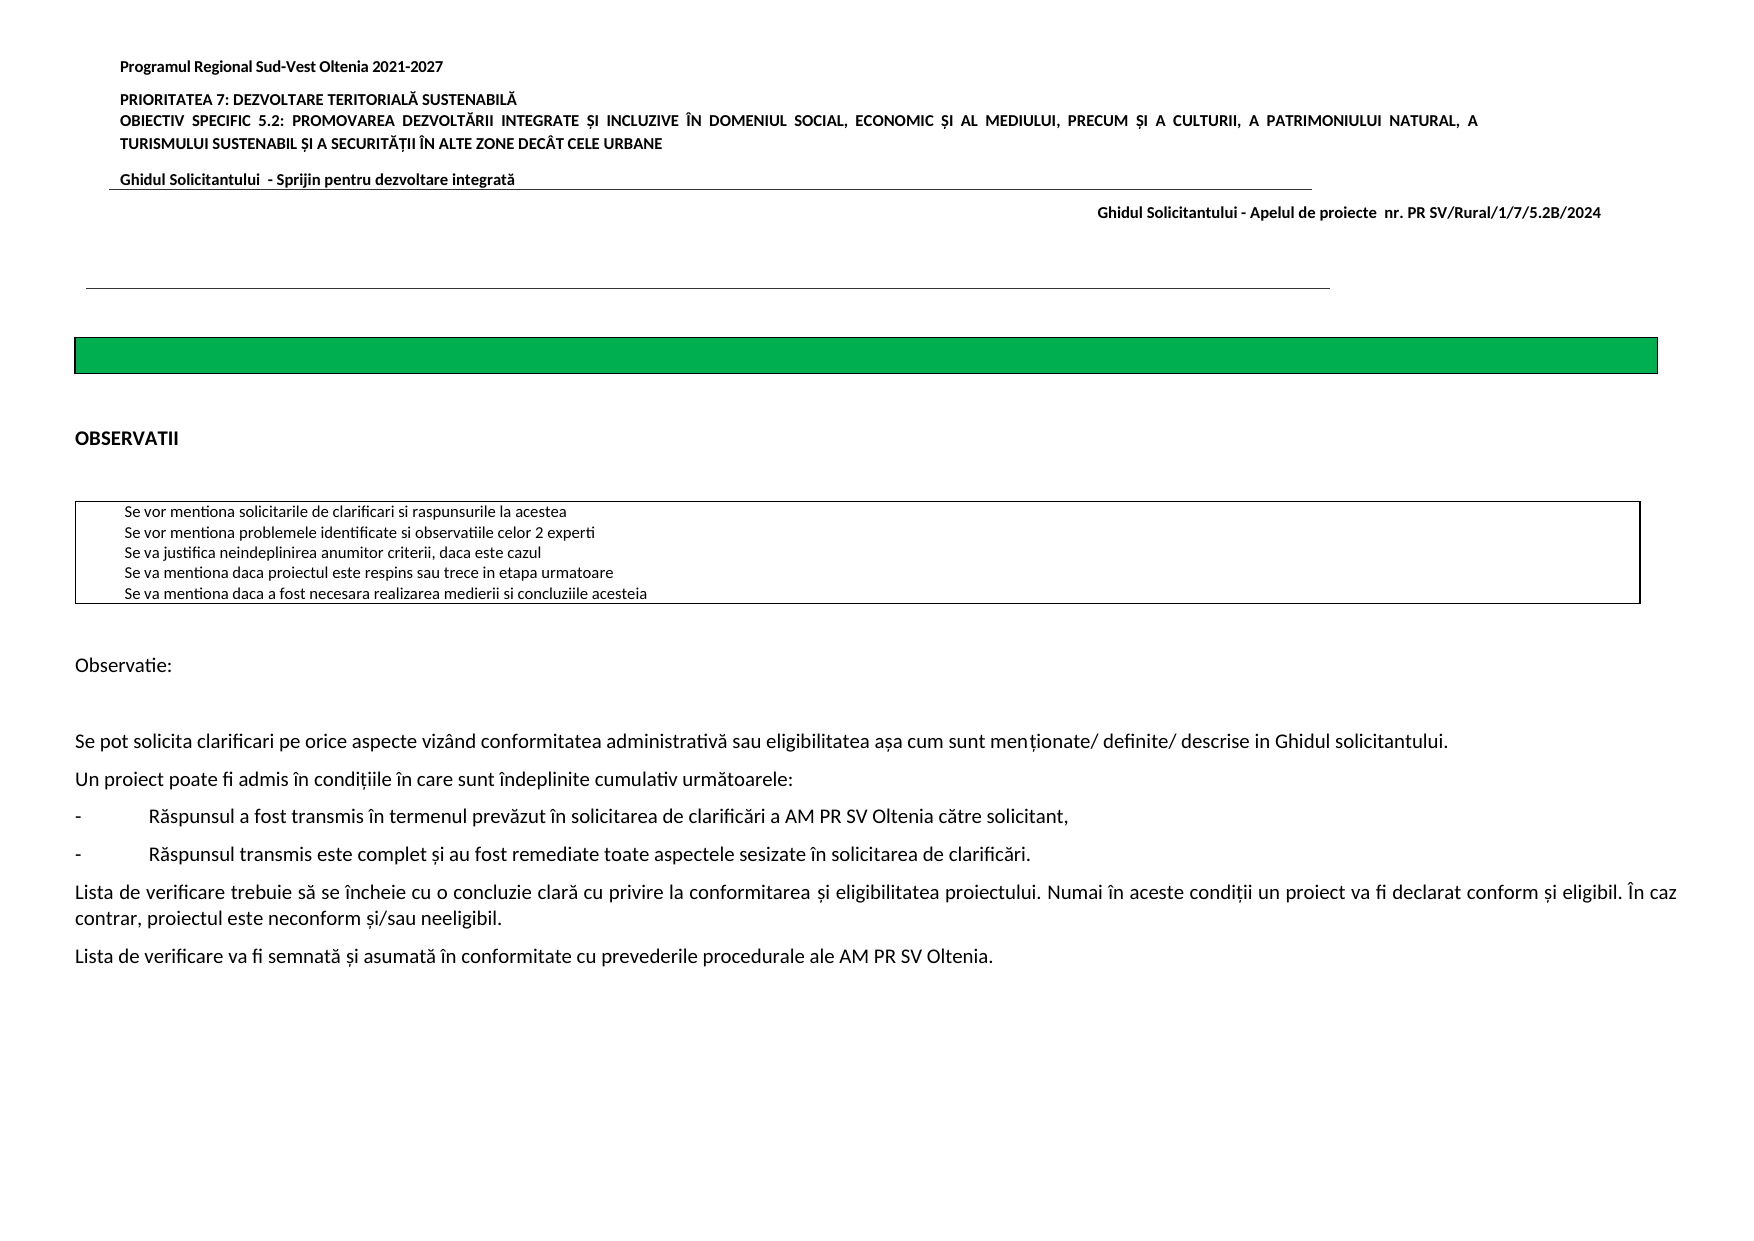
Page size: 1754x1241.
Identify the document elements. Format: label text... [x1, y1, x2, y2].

text Lista de verificare va fi semnată şi asumată în conformitate cu prevederile procedurale ale AM PR SV Oltenia. [75, 943, 1679, 968]
text Observatie: [75, 652, 1679, 677]
text - Răspunsul transmis este complet și au fost remediate toate aspectele sesizate în solicitarea de clarificări. [75, 842, 1679, 867]
text Se pot solicita clarificari pe orice aspecte vizând conformitatea administrativă sau eligibilitatea așa cum sunt menţionate/ definite/ descrise in Ghidul solicitantului. [75, 728, 1679, 753]
text OBSERVATII [75, 425, 1679, 450]
text Un proiect poate fi admis în condițiile în care sunt îndeplinite cumulativ următoarele: [75, 766, 1679, 791]
text - Răspunsul a fost transmis în termenul prevăzut în solicitarea de clarificări a AM PR SV Oltenia către solicitant, [75, 804, 1679, 829]
text Lista de verificare trebuie să se încheie cu o concluzie clară cu privire la conformitarea şi eligibilitatea proiectului. Numai în aceste condiții un proiect va fi declarat conform și eligibil. În caz contrar, proiectul este neconform şi/sau neeligibil. [75, 879, 1679, 930]
table_header Se vor mentiona solicitarile de clarificari si raspunsurile la acestea Se vor mentiona problemele identificate si observatiile celor 2 experti Se va justifica neindeplinirea anumitor criterii, daca este cazul Se va mentiona daca proiectul este respins sau trece in etapa urmatoare Se va mentiona daca a fost necesara realizarea medierii si concluziile acesteia [76, 502, 1639, 603]
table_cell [76, 338, 1657, 373]
